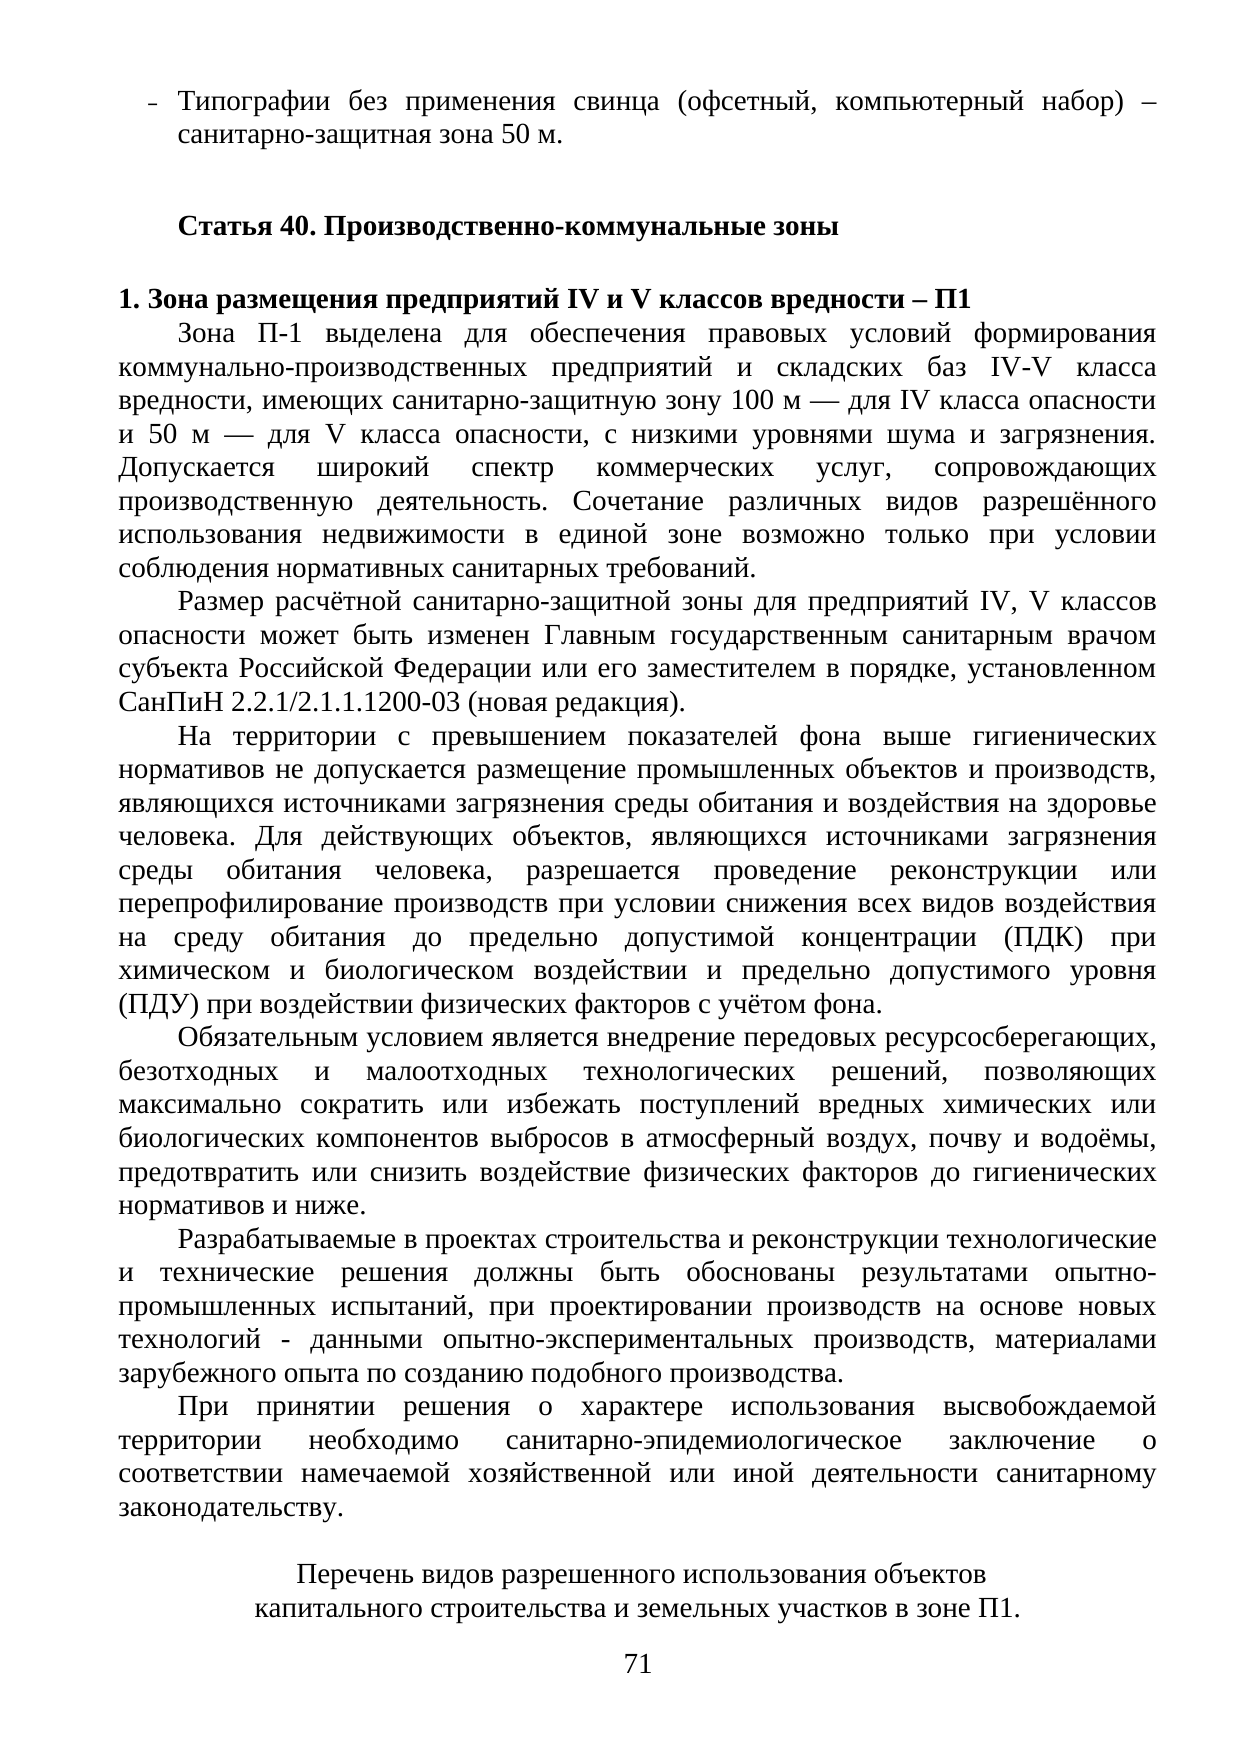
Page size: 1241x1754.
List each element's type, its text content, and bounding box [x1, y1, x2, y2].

text Зона П-1 выделена для обеспечения правовых условий формирования коммунально-производственных предприятий и складских баз IV-V класса вредности, имеющих санитарно-защитную зону 100 м — для IV класса опасности и 50 м — для V класса опасности, с низкими уровнями шума и загрязнения. Допускается широкий спектр коммерческих услуг, сопровождающих производственную деятельность. Сочетание различных видов разрешённого использования недвижимости в единой зоне возможно только при условии соблюдения нормативных санитарных требований. [118, 315, 1157, 583]
list Типографии без применения свинца (офсетный, компьютерный набор) – санитарно-защитная зона 50 м. [148, 83, 1157, 150]
subtitle Статья 40. Производственно-коммунальные зоны [118, 208, 1157, 242]
text Обязательным условием является внедрение передовых ресурсосберегающих, безотходных и малоотходных технологических решений, позволяющих максимально сократить или избежать поступлений вредных химических или биологических компонентов выбросов в атмосферный воздух, почву и водоёмы, предотвратить или снизить воздействие физических факторов до гигиенических нормативов и ниже. [118, 1019, 1157, 1221]
text На территории с превышением показателей фона выше гигиенических нормативов не допускается размещение промышленных объектов и производств, являющихся источниками загрязнения среды обитания и воздействия на здоровье человека. Для действующих объектов, являющихся источниками загрязнения среды обитания человека, разрешается проведение реконструкции или перепрофилирование производств при условии снижения всех видов воздействия на среду обитания до предельно допустимой концентрации (ПДК) при химическом и биологическом воздействии и предельно допустимого уровня (ПДУ) при воздействии физических факторов с учётом фона. [118, 718, 1157, 1019]
text капитального строительства и земельных участков в зоне П1. [118, 1590, 1157, 1623]
text Перечень видов разрешенного использования объектов [118, 1556, 1157, 1590]
text При принятии решения о характере использования высвобождаемой территории необходимо санитарно-эпидемиологическое заключение о соответствии намечаемой хозяйственной или иной деятельности санитарному законодательству. [118, 1388, 1157, 1523]
text 1. Зона размещения предприятий IV и V классов вредности – П1 [118, 282, 1157, 315]
text Размер расчётной санитарно-защитной зоны для предприятий IV, V классов опасности может быть изменен Главным государственным санитарным врачом субъекта Российской Федерации или его заместителем в порядке, установленном СанПиН 2.2.1/2.1.1.1200-03 (новая редакция). [118, 583, 1157, 718]
text Разрабатываемые в проектах строительства и реконструкции технологические и технические решения должны быть обоснованы результатами опытно-промышленных испытаний, при проектировании производств на основе новых технологий - данными опытно-экспериментальных производств, материалами зарубежного опыта по созданию подобного производства. [118, 1221, 1157, 1388]
